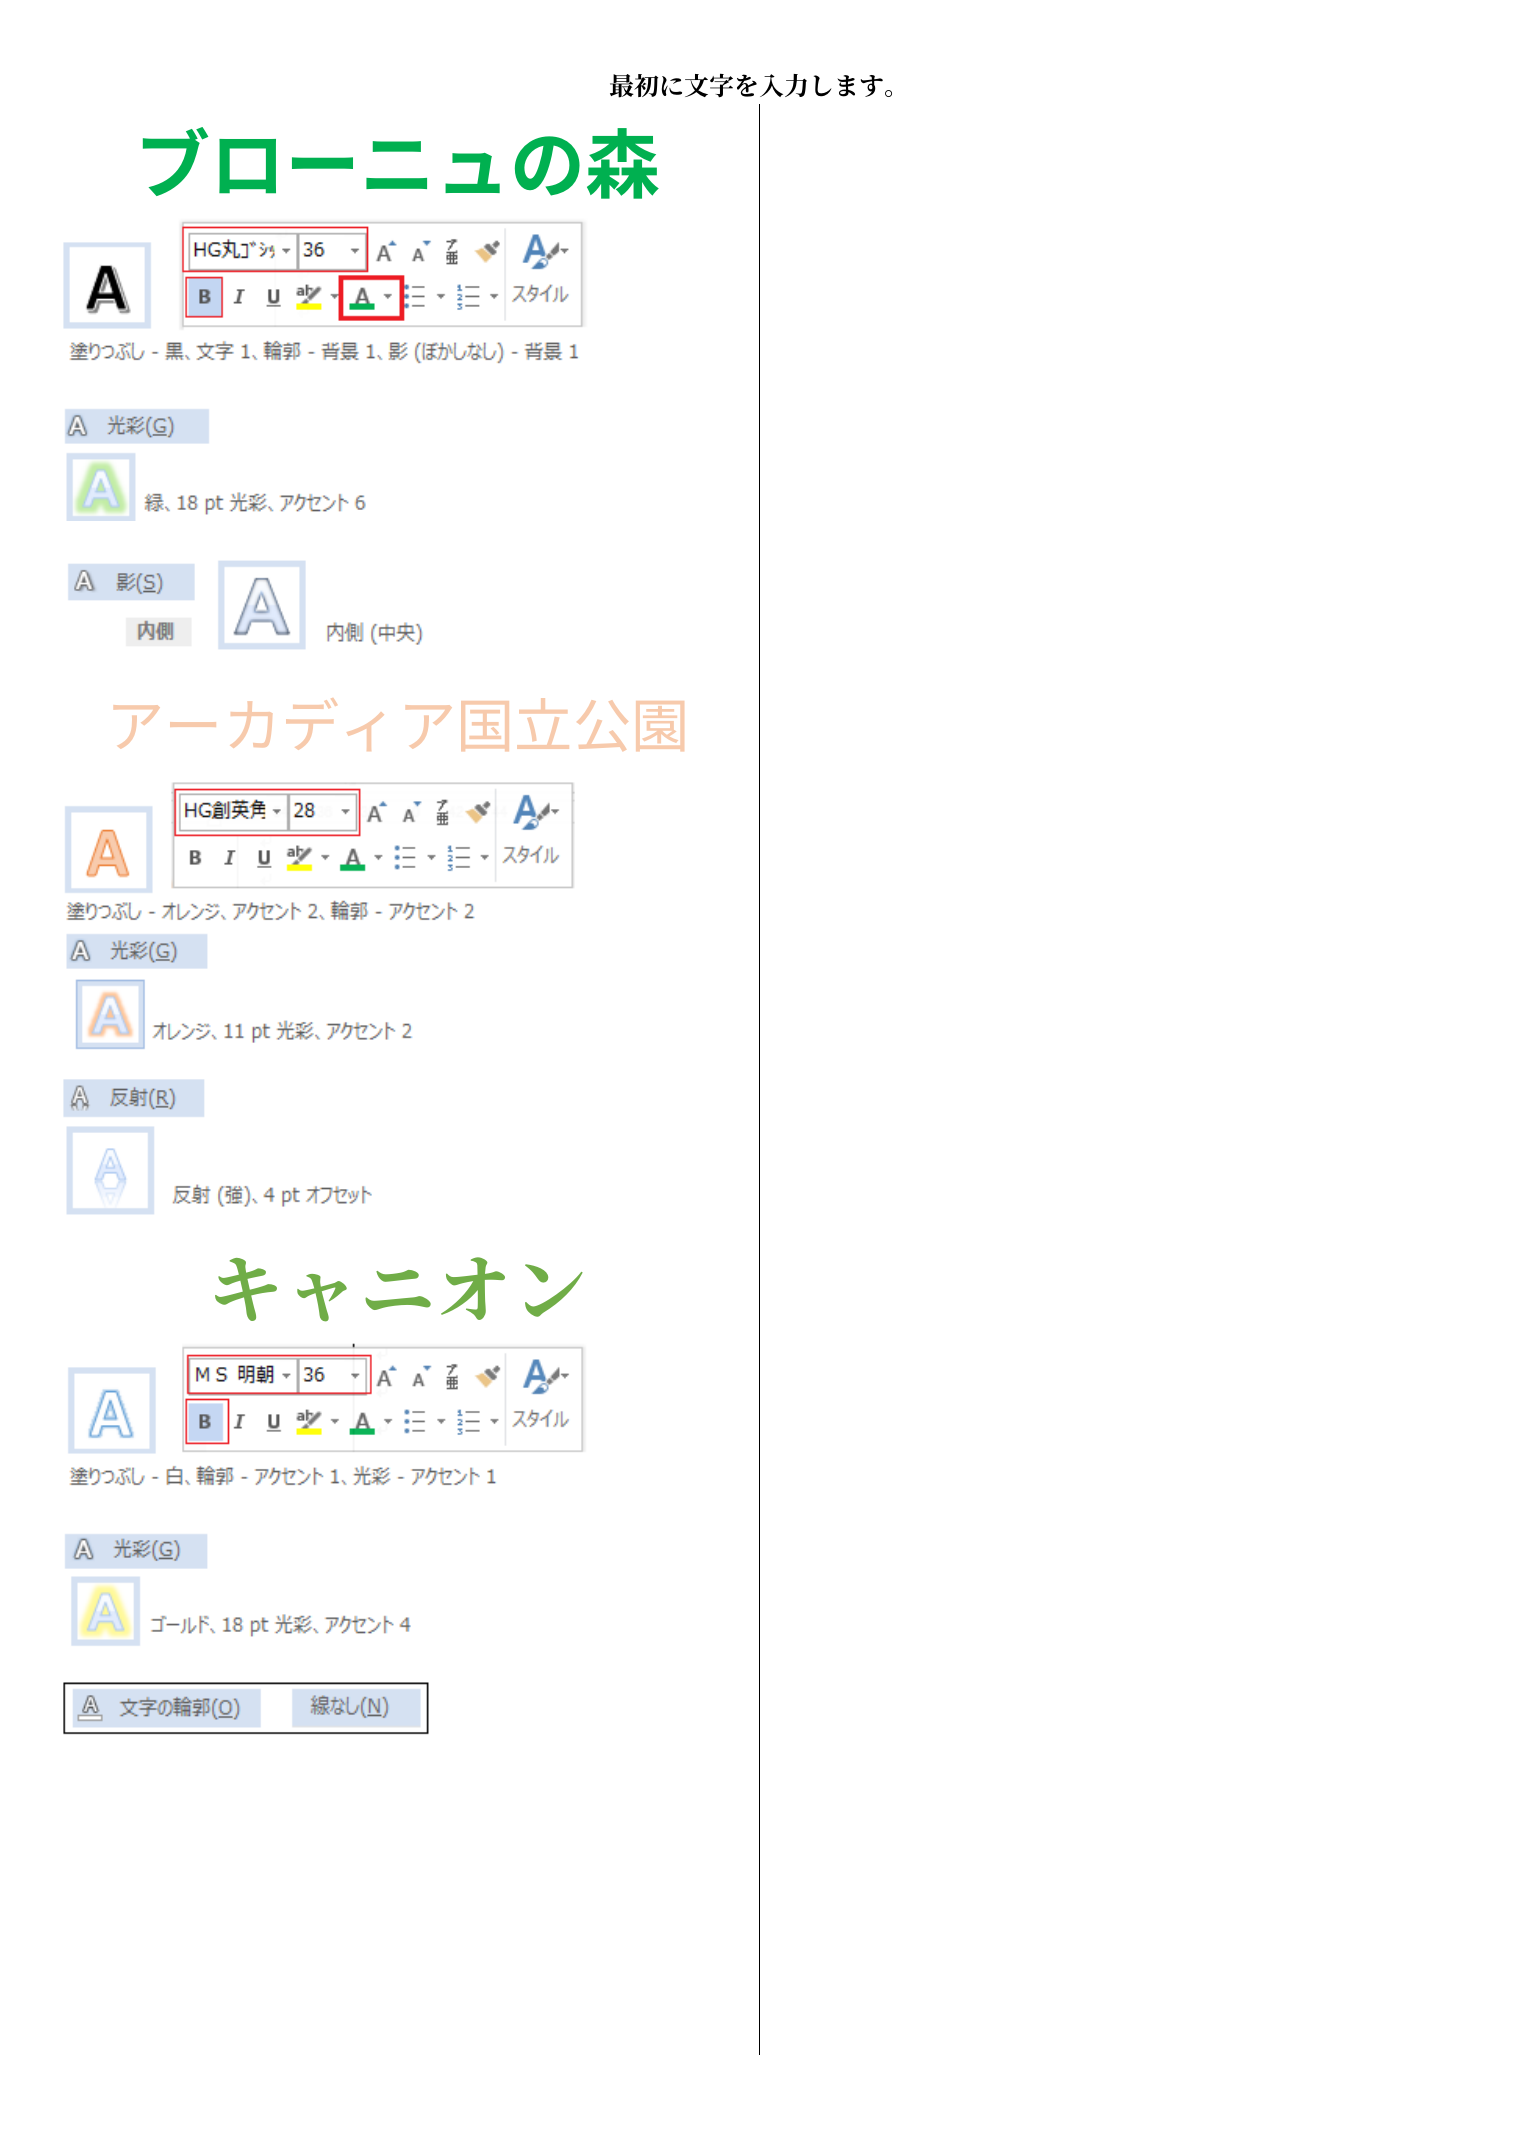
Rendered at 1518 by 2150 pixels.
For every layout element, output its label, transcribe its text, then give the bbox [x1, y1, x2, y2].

text 最初に文字を入力します。 [59, 66, 1459, 104]
picture [59, 1678, 434, 1739]
text キャニオン [59, 1229, 737, 1341]
text アーカディア国立公園 [59, 666, 737, 779]
picture [59, 1341, 591, 1493]
text ブローニュの森 [59, 104, 737, 216]
picture [59, 553, 431, 656]
picture [59, 1078, 386, 1221]
picture [59, 1528, 425, 1654]
picture [59, 403, 380, 521]
picture [59, 778, 578, 1054]
picture [59, 216, 589, 368]
